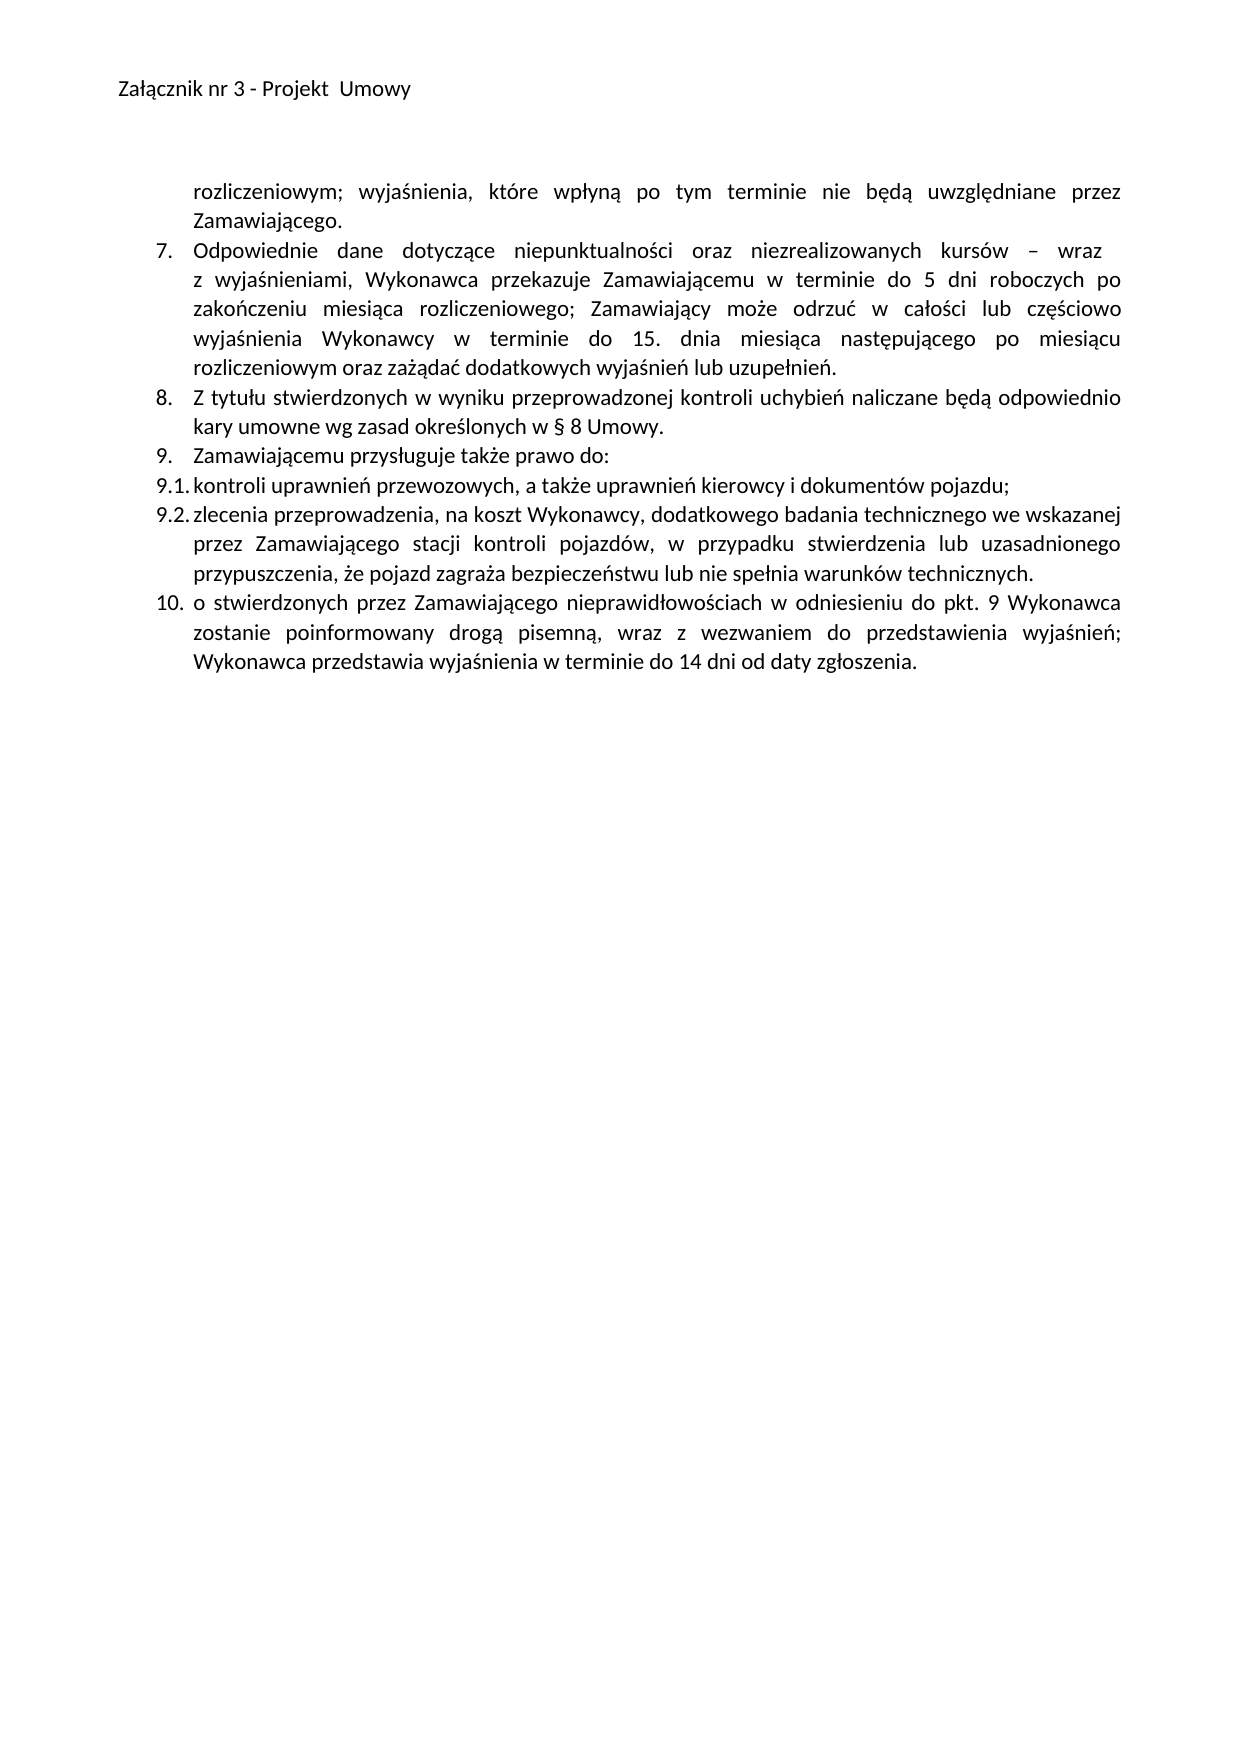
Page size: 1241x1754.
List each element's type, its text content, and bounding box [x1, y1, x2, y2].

list Z tytułu stwierdzonych w wyniku przeprowadzonej kontroli uchybień naliczane będą odpowiednio kary umowne wg zasad określonych w § 8 Umowy. [156, 383, 1123, 440]
list o stwierdzonych przez Zamawiającego nieprawidłowościach w odniesieniu do pkt. 9 Wykonawca zostanie poinformowany drogą pisemną, wraz z wezwaniem do przedstawienia wyjaśnień; Wykonawca przedstawia wyjaśnienia w terminie do 14 dni od daty zgłoszenia. [156, 588, 1123, 675]
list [156, 177, 1123, 234]
list Odpowiednie dane dotyczące niepunktualności oraz niezrealizowanych kursów – wraz z wyjaśnieniami, Wykonawca przekazuje Zamawiającemu w terminie do 5 dni roboczych po zakończeniu miesiąca rozliczeniowego; Zamawiający może odrzuć w całości lub częściowo wyjaśnienia Wykonawcy w terminie do 15. dnia miesiąca następującego po miesiącu rozliczeniowym oraz zażądać dodatkowych wyjaśnień lub uzupełnień. [156, 236, 1123, 381]
list zlecenia przeprowadzenia, na koszt Wykonawcy, dodatkowego badania technicznego we wskazanej przez Zamawiającego stacji kontroli pojazdów, w przypadku stwierdzenia lub uzasadnionego przypuszczenia, że pojazd zagraża bezpieczeństwu lub nie spełnia warunków technicznych. [156, 500, 1123, 587]
list Zamawiającemu przysługuje także prawo do: [156, 441, 1123, 469]
list kontroli uprawnień przewozowych, a także uprawnień kierowcy i dokumentów pojazdu; [156, 471, 1123, 499]
